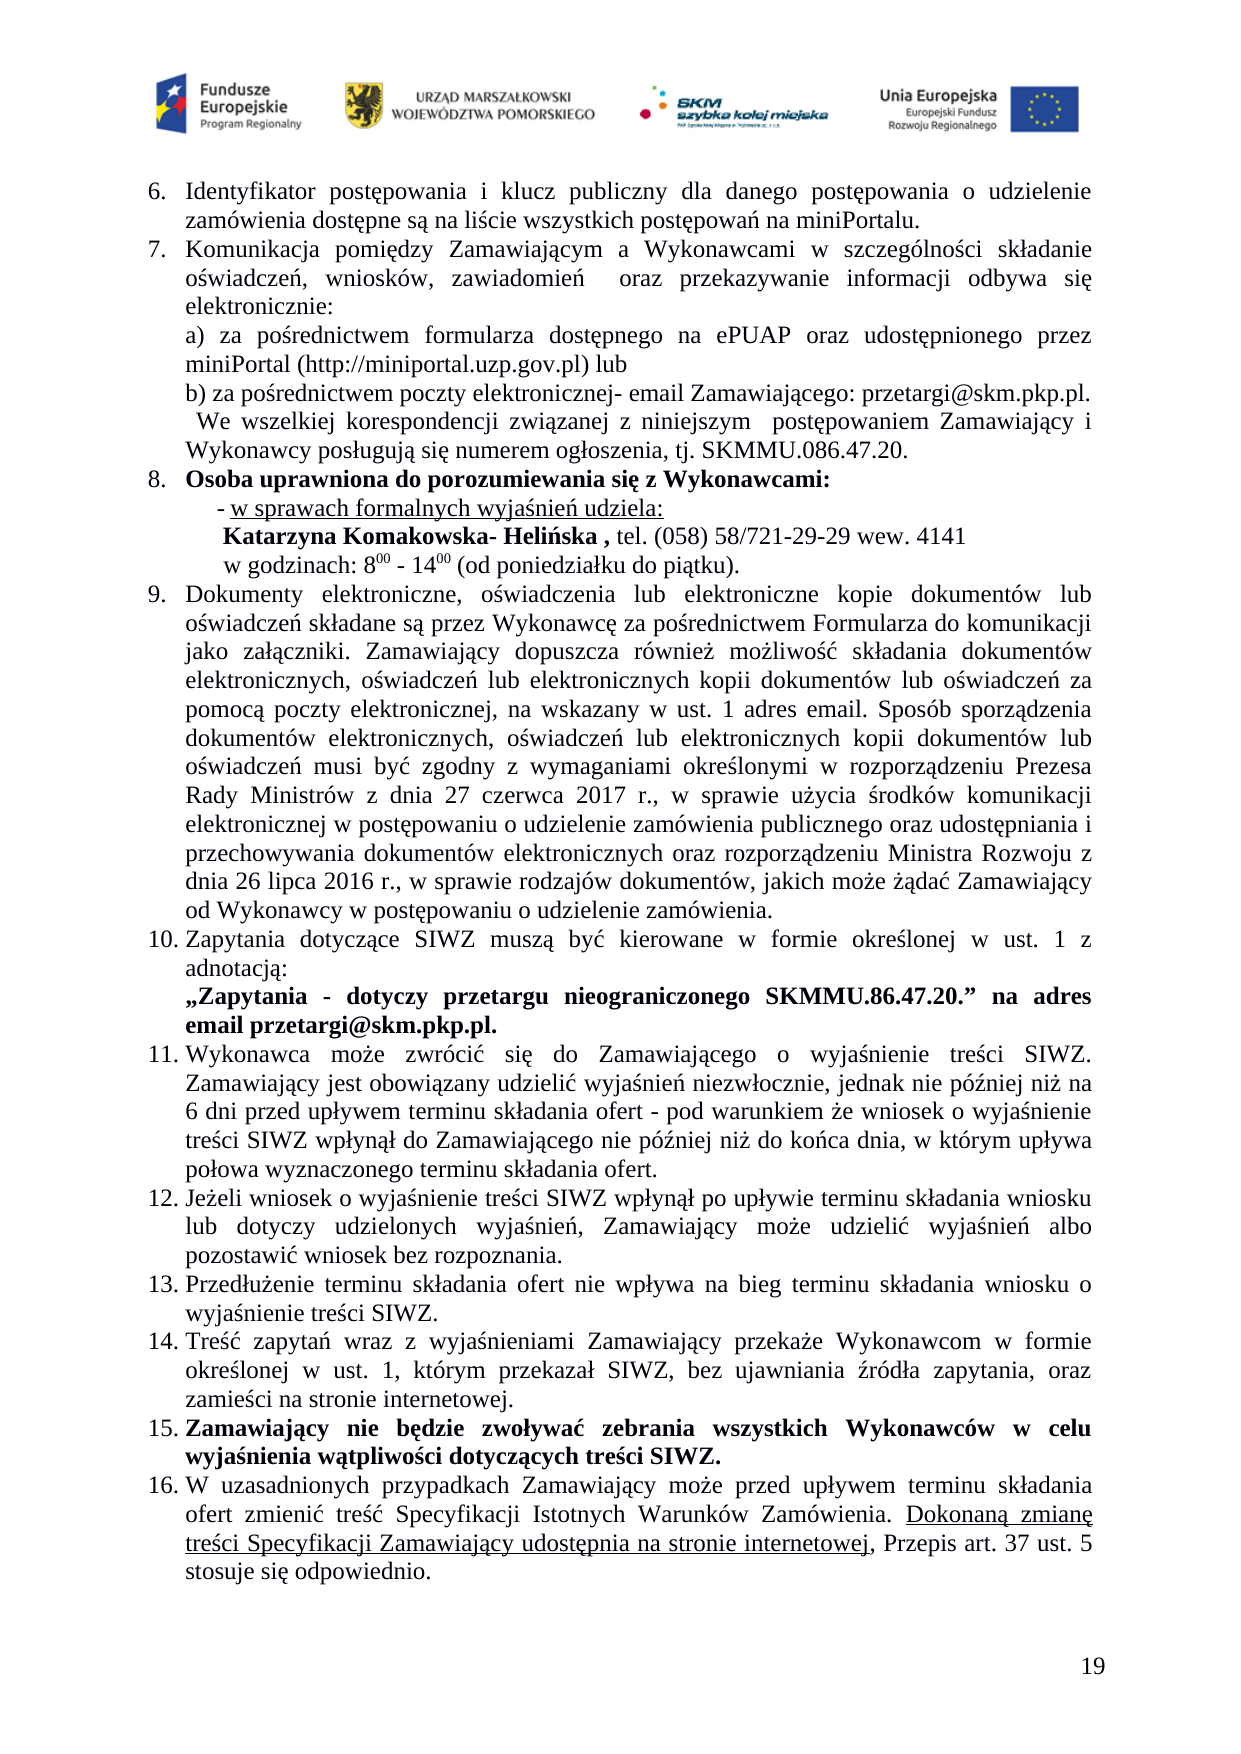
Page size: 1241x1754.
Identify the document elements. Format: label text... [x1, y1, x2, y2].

list Wykonawca może zwrócić się do Zamawiającego o wyjaśnienie treści SIWZ. Zamawiający jest obowiązany udzielić wyjaśnień niezwłocznie, jednak nie później niż na 6 dni przed upływem terminu składania ofert - pod warunkiem że wniosek o wyjaśnienie treści SIWZ wpłynął do Zamawiającego nie później niż do końca dnia, w którym upływa połowa wyznaczonego terminu składania ofert. [148, 1039, 1093, 1183]
text a) za pośrednictwem formularza dostępnego na ePUAP oraz udostępnionego przez miniPortal (http://miniportal.uzp.gov.pl) lub [185, 320, 1093, 378]
list Zamawiający nie będzie zwoływać zebrania wszystkich Wykonawców w celu wyjaśnienia wątpliwości dotyczących treści SIWZ. [148, 1413, 1093, 1470]
picture [147, 73, 1093, 148]
text w godzinach: 800 - 1400 (od poniedziałku do piątku). [223, 550, 817, 579]
list Przedłużenie terminu składania ofert nie wpływa na bieg terminu składania wniosku o wyjaśnienie treści SIWZ. [148, 1269, 1093, 1326]
list Treść zapytań wraz z wyjaśnieniami Zamawiający przekaże Wykonawcom w formie określonej w ust. 1, którym przekazał SIWZ, bez ujawniania źródła zapytania, oraz zamieści na stronie internetowej. [148, 1326, 1093, 1413]
text b) za pośrednictwem poczty elektronicznej- email Zamawiającego: przetargi@skm.pkp.pl. [185, 378, 1093, 406]
list Komunikacja pomiędzy Zamawiającym a Wykonawcami w szczególności składanie oświadczeń, wniosków, zawiadomień oraz przekazywanie informacji odbywa się elektronicznie: [148, 234, 1093, 320]
list Zapytania dotyczące SIWZ muszą być kierowane w formie określonej w ust. 1 z adnotacją: [148, 924, 1093, 981]
text „Zapytania - dotyczy przetargu nieograniczonego SKMMU.86.47.20.” na adres email przetargi@skm.pkp.pl. [185, 981, 1093, 1039]
list Osoba uprawniona do porozumiewania się z Wykonawcami: [148, 464, 1093, 493]
list Identyfikator postępowania i klucz publiczny dla danego postępowania o udzielenie zamówienia dostępne są na liście wszystkich postępowań na miniPortalu. [148, 176, 1093, 234]
list Dokumenty elektroniczne, oświadczenia lub elektroniczne kopie dokumentów lub oświadczeń składane są przez Wykonawcę za pośrednictwem Formularza do komunikacji jako załączniki. Zamawiający dopuszcza również możliwość składania dokumentów elektronicznych, oświadczeń lub elektronicznych kopii dokumentów lub oświadczeń za pomocą poczty elektronicznej, na wskazany w ust. 1 adres email. Sposób sporządzenia dokumentów elektronicznych, oświadczeń lub elektronicznych kopii dokumentów lub oświadczeń musi być zgodny z wymaganiami określonymi w rozporządzeniu Prezesa Rady Ministrów z dnia 27 czerwca 2017 r., w sprawie użycia środków komunikacji elektronicznej w postępowaniu o udzielenie zamówienia publicznego oraz udostępniania i przechowywania dokumentów elektronicznych oraz rozporządzeniu Ministra Rozwoju z dnia 26 lipca 2016 r., w sprawie rodzajów dokumentów, jakich może żądać Zamawiający od Wykonawcy w postępowaniu o udzielenie zamówienia. [148, 579, 1093, 924]
text - w sprawach formalnych wyjaśnień udziela: [217, 493, 1093, 521]
text We wszelkiej korespondencji związanej z niniejszym postępowaniem Zamawiający i Wykonawcy posługują się numerem ogłoszenia, tj. SKMMU.086.47.20. [185, 406, 1093, 464]
list Jeżeli wniosek o wyjaśnienie treści SIWZ wpłynął po upływie terminu składania wniosku lub dotyczy udzielonych wyjaśnień, Zamawiający może udzielić wyjaśnień albo pozostawić wniosek bez rozpoznania. [148, 1183, 1093, 1269]
text Katarzyna Komakowska- Helińska , tel. (058) 58/721-29-29 wew. 4141 [223, 521, 1093, 550]
list W uzasadnionych przypadkach Zamawiający może przed upływem terminu składania ofert zmienić treść Specyfikacji Istotnych Warunków Zamówienia. Dokonaną zmianę treści Specyfikacji Zamawiający udostępnia na stronie internetowej, Przepis art. 37 ust. 5 stosuje się odpowiednio. [148, 1470, 1093, 1585]
